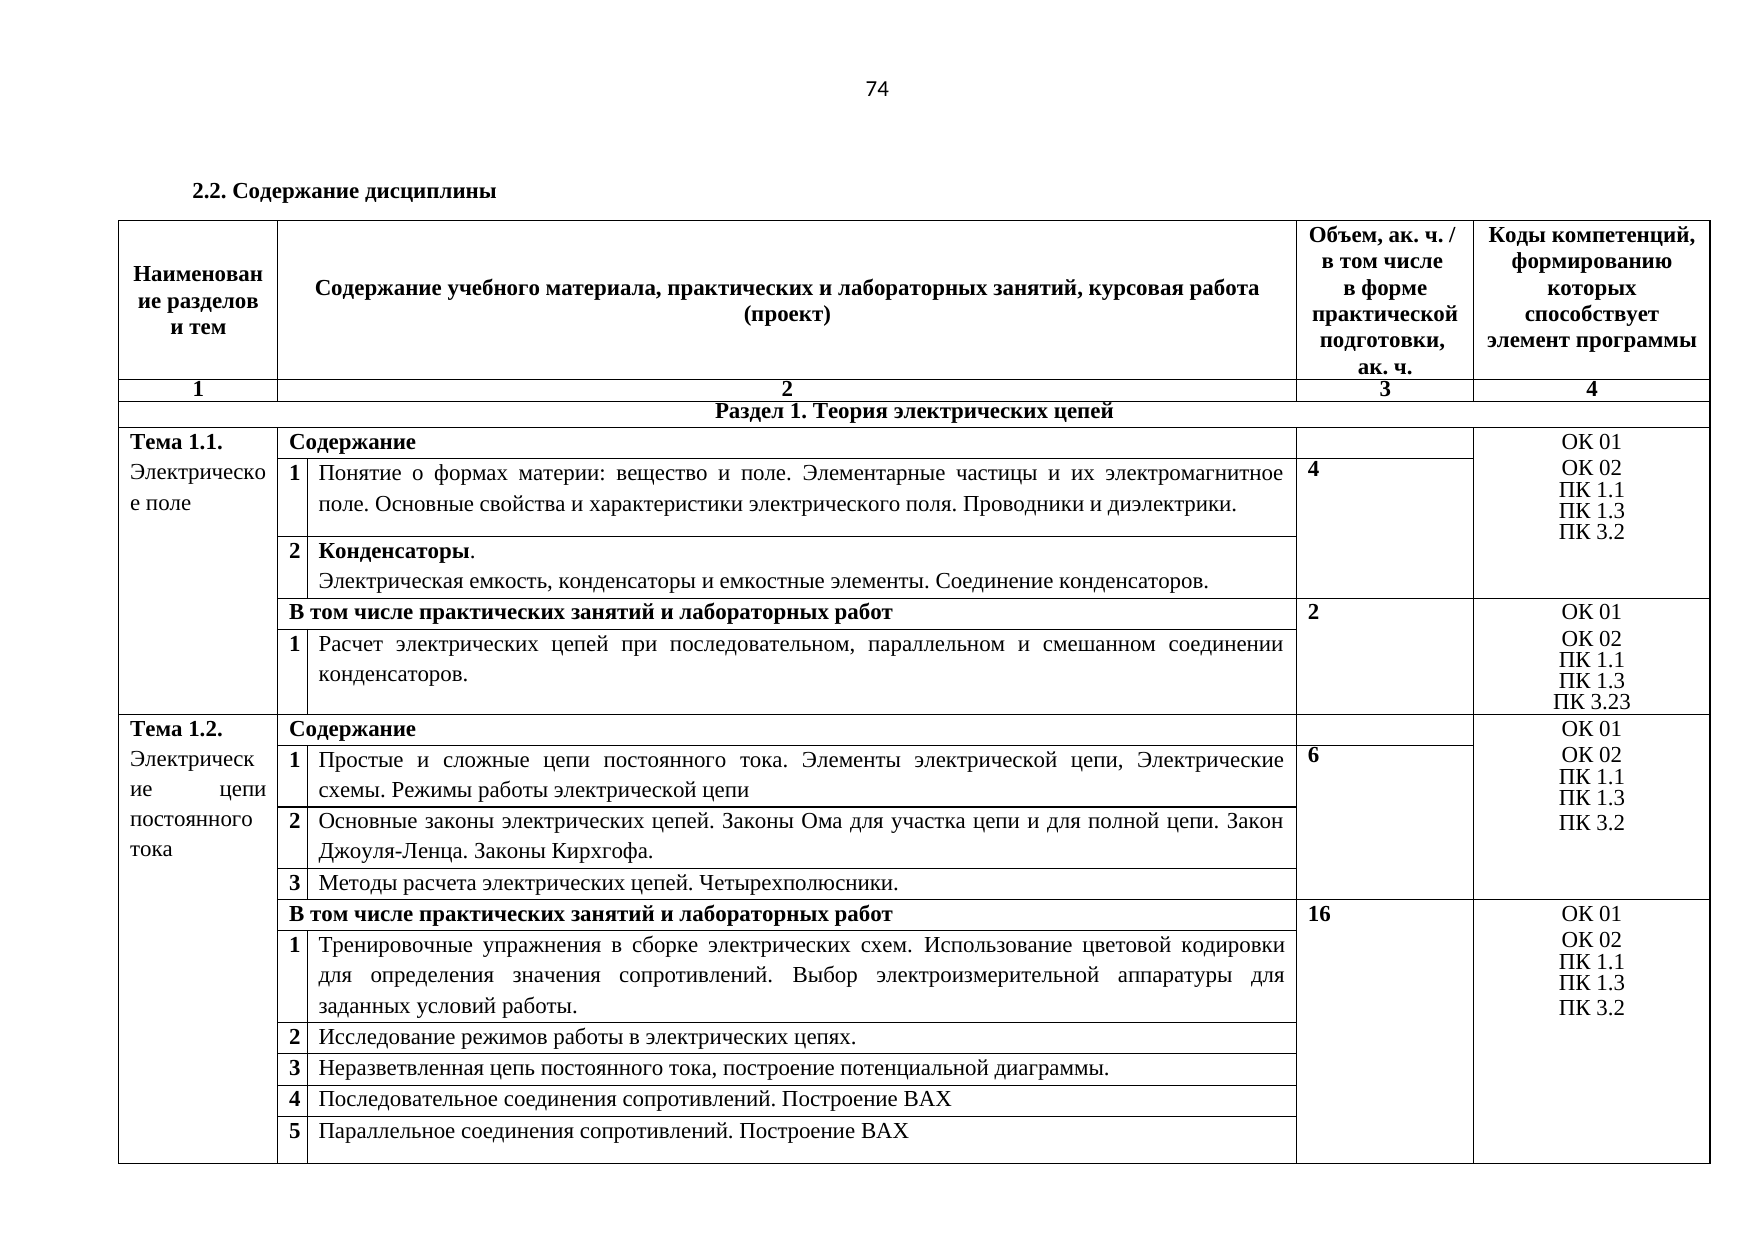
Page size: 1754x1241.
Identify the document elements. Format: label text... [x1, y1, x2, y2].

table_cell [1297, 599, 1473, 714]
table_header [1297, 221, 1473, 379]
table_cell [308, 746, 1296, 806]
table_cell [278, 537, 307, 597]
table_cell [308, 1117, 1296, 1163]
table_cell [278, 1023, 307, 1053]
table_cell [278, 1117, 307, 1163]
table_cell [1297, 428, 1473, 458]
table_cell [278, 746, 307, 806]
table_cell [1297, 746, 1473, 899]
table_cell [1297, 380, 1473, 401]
text 2.2. Содержание дисциплины [118, 177, 1636, 203]
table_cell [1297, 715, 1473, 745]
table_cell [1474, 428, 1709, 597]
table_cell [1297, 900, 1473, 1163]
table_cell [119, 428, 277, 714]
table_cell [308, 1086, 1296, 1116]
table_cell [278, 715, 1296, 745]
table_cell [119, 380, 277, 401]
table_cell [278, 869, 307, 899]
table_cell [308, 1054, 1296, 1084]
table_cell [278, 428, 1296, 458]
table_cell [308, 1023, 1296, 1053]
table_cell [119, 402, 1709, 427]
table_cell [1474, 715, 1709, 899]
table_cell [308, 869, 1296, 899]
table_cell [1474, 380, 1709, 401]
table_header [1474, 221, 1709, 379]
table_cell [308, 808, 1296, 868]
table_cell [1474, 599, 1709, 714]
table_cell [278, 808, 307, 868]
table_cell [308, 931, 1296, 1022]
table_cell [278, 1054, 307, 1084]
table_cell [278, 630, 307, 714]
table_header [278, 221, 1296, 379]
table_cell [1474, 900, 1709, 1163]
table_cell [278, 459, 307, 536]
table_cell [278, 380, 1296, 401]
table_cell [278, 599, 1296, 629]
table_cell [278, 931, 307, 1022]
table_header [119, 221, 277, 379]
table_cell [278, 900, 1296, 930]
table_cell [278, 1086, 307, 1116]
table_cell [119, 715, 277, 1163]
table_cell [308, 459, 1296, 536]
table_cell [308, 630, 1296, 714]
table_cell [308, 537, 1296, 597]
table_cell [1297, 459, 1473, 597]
